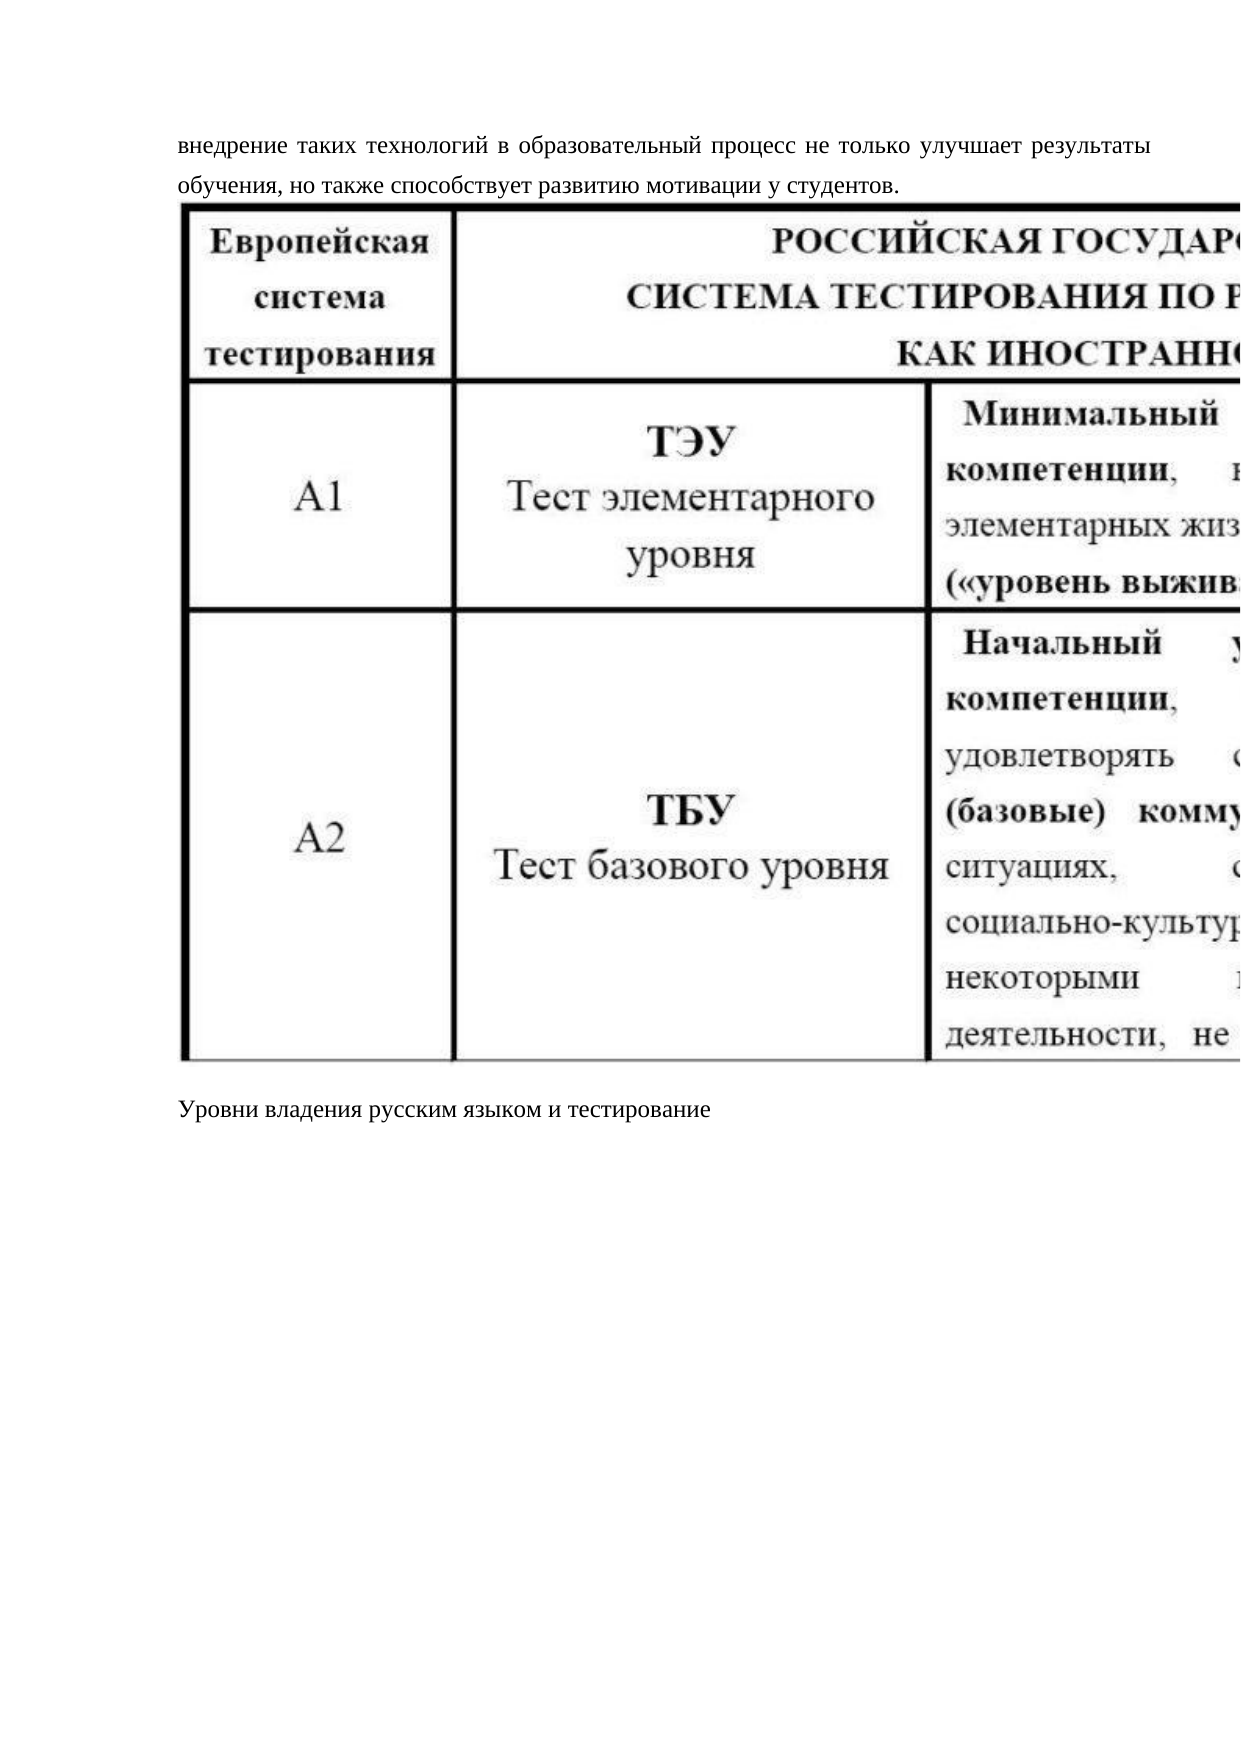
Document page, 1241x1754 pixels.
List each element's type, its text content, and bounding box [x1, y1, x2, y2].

picture [177, 199, 1241, 1067]
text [177, 118, 1152, 199]
text Уровни владения русским языком и тестирование [177, 1082, 1152, 1123]
